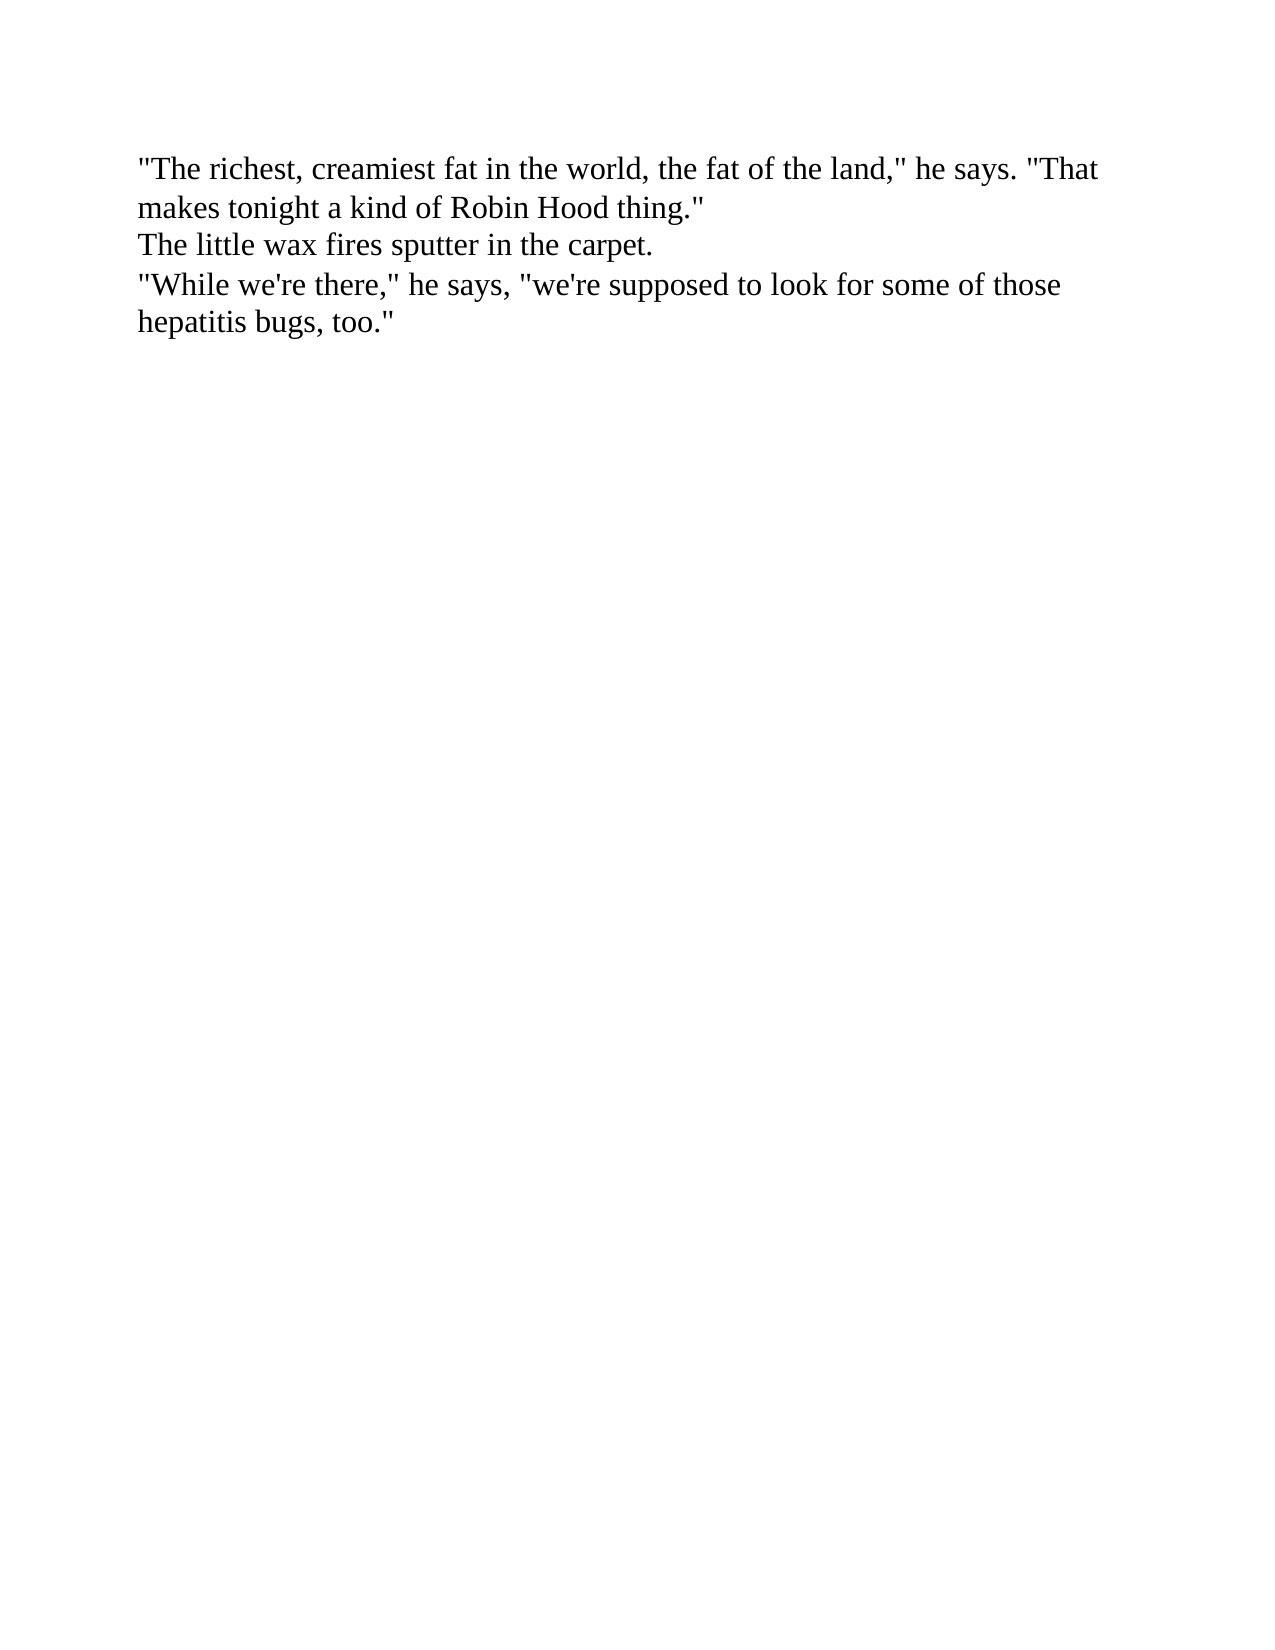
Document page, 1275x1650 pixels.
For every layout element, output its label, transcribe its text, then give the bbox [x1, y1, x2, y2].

text The little wax fires sputter in the carpet. [137, 227, 1119, 263]
text "The richest, creamiest fat in the world, the fat of the land," he says. "That makes tonight a kind of Robin Hood thing." [137, 149, 1119, 225]
text "While we're there," he says, "we're supposed to look for some of those hepatitis bugs, too." [137, 265, 1119, 339]
